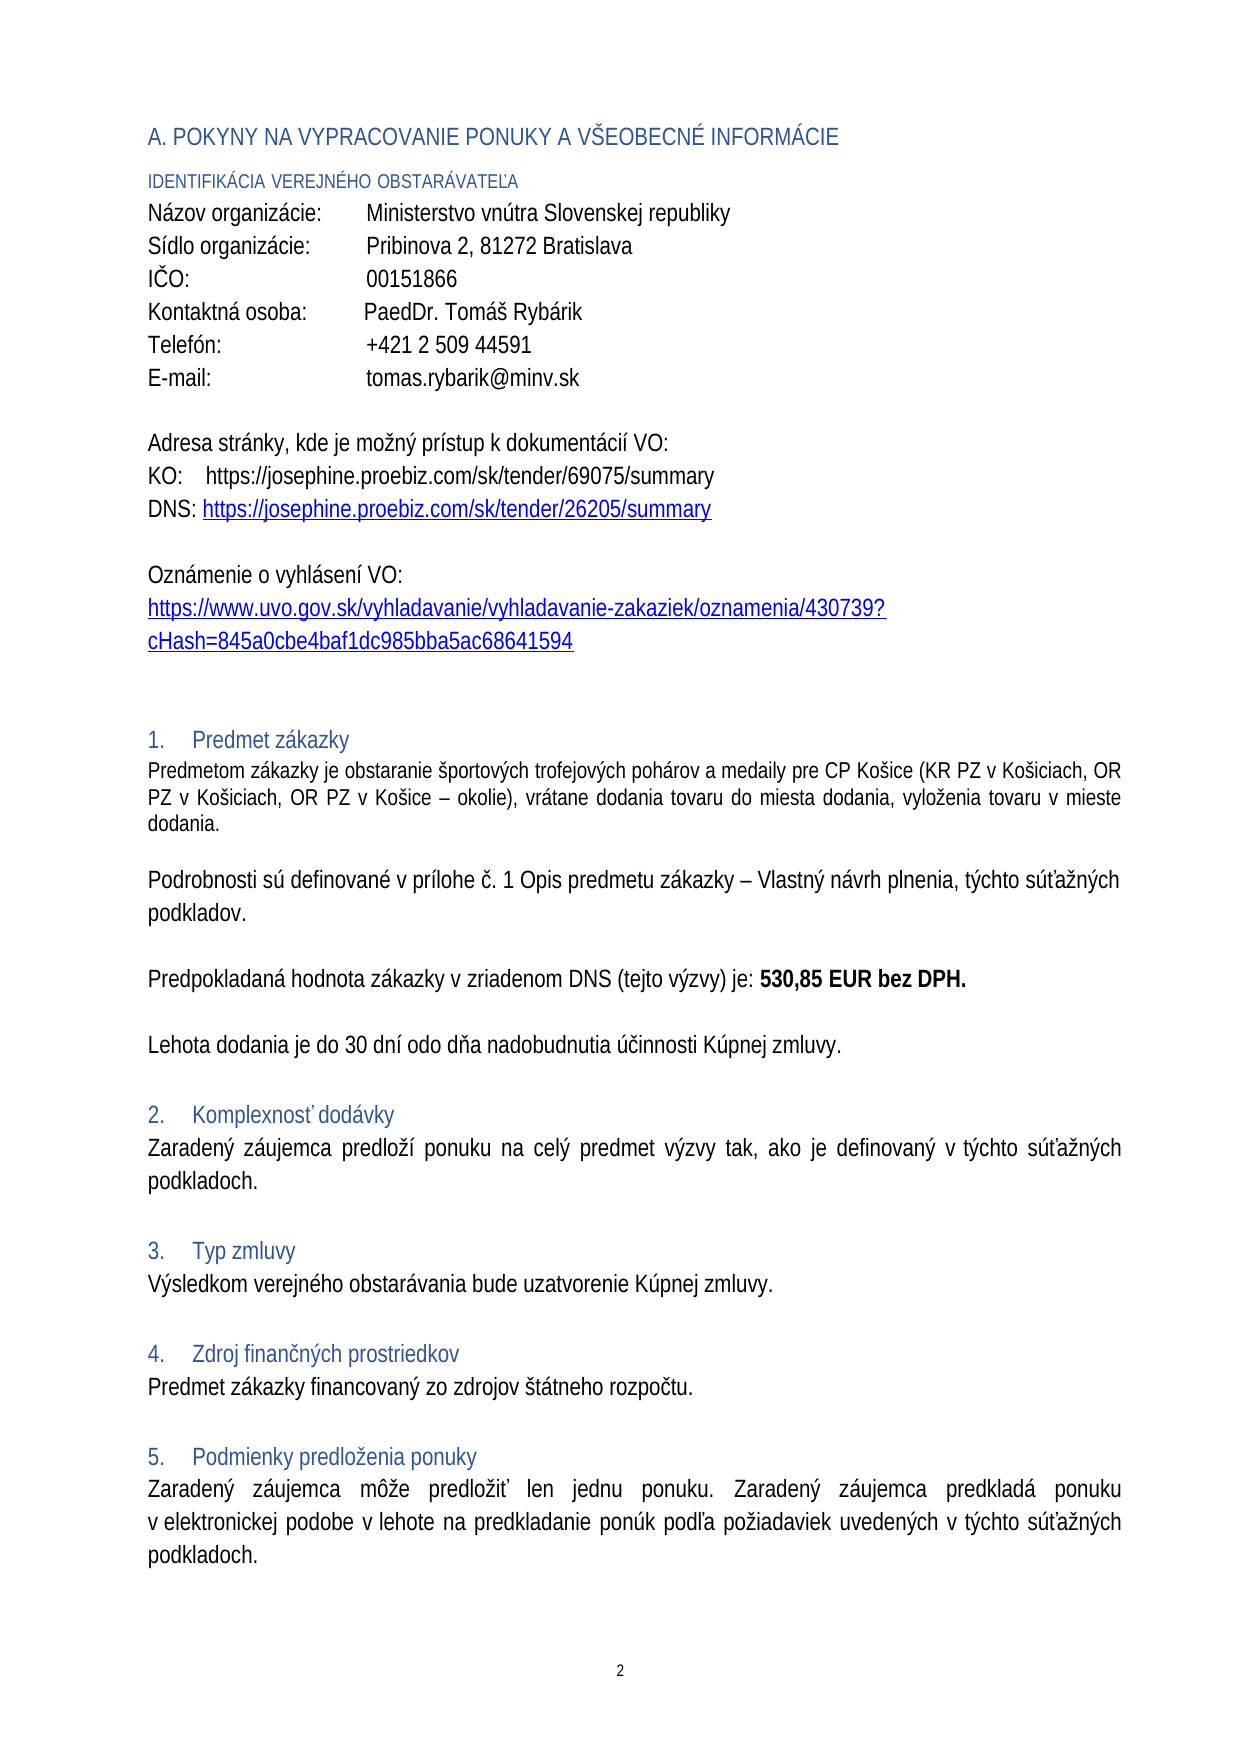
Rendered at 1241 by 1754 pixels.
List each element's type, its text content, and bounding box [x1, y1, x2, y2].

text Telefón: +421 2 509 44591 [148, 330, 1122, 358]
text https://www.uvo.gov.sk/vyhladavanie/vyhladavanie-zakaziek/oznamenia/430739?cHash=845a0cbe4baf1dc985bba5ac68641594 [148, 593, 1122, 654]
text Názov organizácie: Ministerstvo vnútra Slovenskej republiky [148, 198, 1122, 227]
text Podrobnosti sú definované v prílohe č. 1 Opis predmetu zákazky – Vlastný návrh plnenia, týchto súťažných podkladov. [148, 865, 1122, 927]
text IČO: 00151866 [148, 264, 1122, 292]
text Predmetom zákazky je obstaranie športových trofejových pohárov a medaily pre CP Košice (KR PZ v Košiciach, OR PZ v Košiciach, OR PZ v Košice – okolie), vrátane dodania tovaru do miesta dodania, vyloženia tovaru v mieste dodania. [148, 757, 1122, 837]
text Kontaktná osoba: PaedDr. Tomáš Rybárik [148, 297, 1122, 325]
subtitle Podmienky predloženia ponuky [148, 1442, 1122, 1470]
text KO: https://josephine.proebiz.com/sk/tender/69075/summary [148, 461, 1122, 490]
text Výsledkom verejného obstarávania bude uzatvorenie Kúpnej zmluvy. [148, 1269, 1122, 1297]
text Sídlo organizácie: Pribinova 2, 81272 Bratislava [148, 231, 1122, 259]
subtitle Zdroj finančných prostriedkov [148, 1339, 1122, 1367]
subtitle Komplexnosť dodávky [148, 1100, 1122, 1128]
text A. POKYNY NA VYPRACOVANIE PONUKY A VŠEOBECNÉ INFORMÁCIE [148, 122, 1122, 150]
text Oznámenie o vyhlásení VO: [148, 560, 1122, 589]
subtitle Predmet zákazky [148, 724, 1122, 753]
text Adresa stránky, kde je možný prístup k dokumentácií VO: [148, 428, 1122, 457]
text identifikácia verejného obstarávateľa [148, 165, 1122, 194]
subtitle Typ zmluvy [148, 1236, 1122, 1264]
text Lehota dodania je do 30 dní odo dňa nadobudnutia účinnosti Kúpnej zmluvy. [148, 1030, 1122, 1058]
text Zaradený záujemca môže predložiť len jednu ponuku. Zaradený záujemca predkladá ponuku v elektronickej podobe v lehote na predkladanie ponúk podľa požiadaviek uvedených v týchto súťažných podkladoch. [148, 1474, 1122, 1569]
text E-mail: tomas.rybarik@minv.sk [148, 363, 1122, 391]
text Predmet zákazky financovaný zo zdrojov štátneho rozpočtu. [148, 1372, 1120, 1400]
text Zaradený záujemca predloží ponuku na celý predmet výzvy tak, ako je definovaný v týchto súťažných podkladoch. [148, 1133, 1122, 1194]
text Predpokladaná hodnota zákazky v zriadenom DNS (tejto výzvy) je: 530,85 EUR bez DPH. [148, 964, 1122, 993]
text DNS: https://josephine.proebiz.com/sk/tender/26205/summary [148, 494, 1122, 523]
